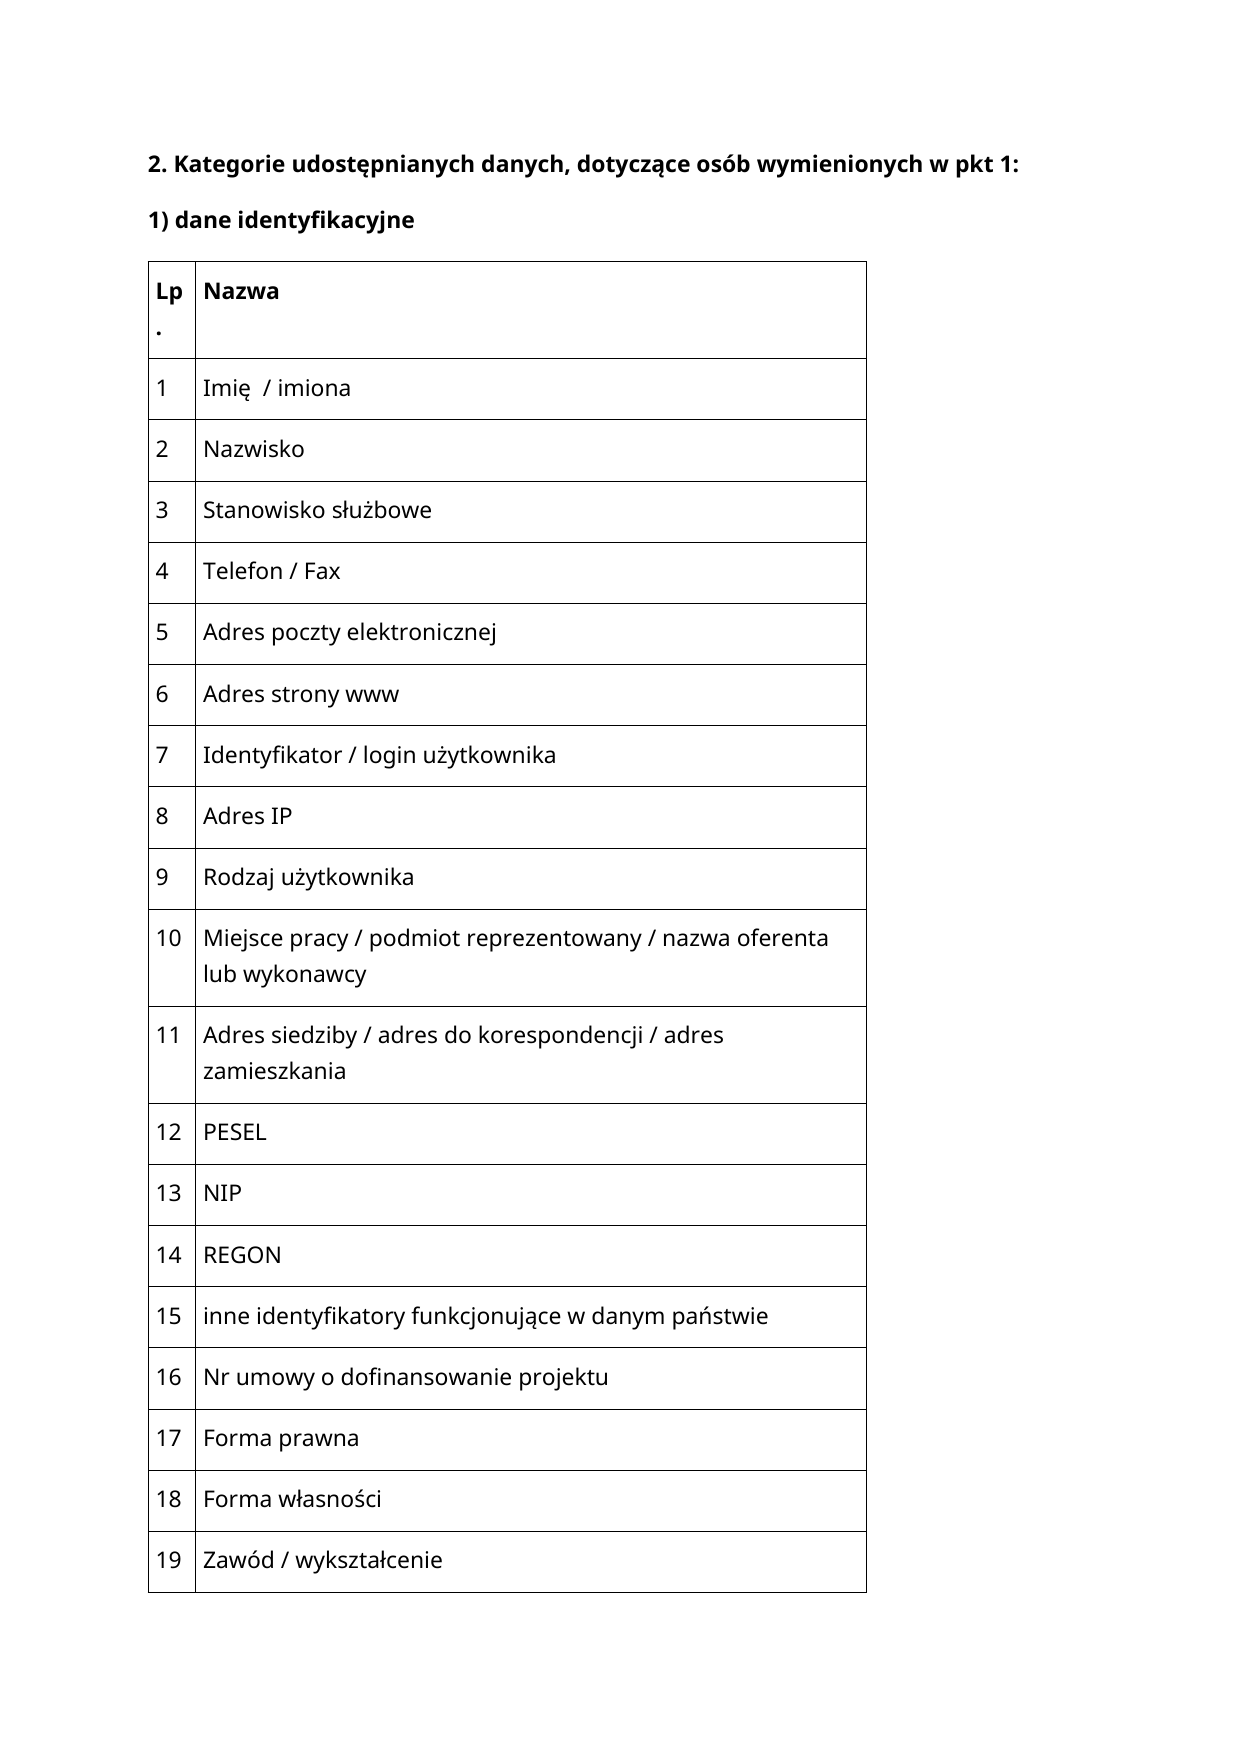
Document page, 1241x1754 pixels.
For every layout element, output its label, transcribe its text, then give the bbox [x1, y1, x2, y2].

table_cell Rodzaj użytkownika [196, 849, 866, 908]
table_cell 6 [149, 665, 195, 725]
table_cell 17 [149, 1410, 195, 1469]
table_cell 11 [149, 1007, 195, 1103]
table_cell 19 [149, 1532, 195, 1592]
table_cell Zawód / wykształcenie [196, 1532, 866, 1592]
table_cell Adres siedziby / adres do korespondencji / adres zamieszkania [196, 1007, 866, 1103]
table_cell Adres strony www [196, 665, 866, 725]
table_cell 13 [149, 1165, 195, 1225]
table_cell REGON [196, 1226, 866, 1286]
table_cell 7 [149, 726, 195, 786]
table_cell Nr umowy o dofinansowanie projektu [196, 1348, 866, 1408]
table_cell Miejsce pracy / podmiot reprezentowany / nazwa oferenta lub wykonawcy [196, 910, 866, 1006]
table_cell Imię / imiona [196, 359, 866, 419]
table_header Lp. [149, 262, 195, 358]
table_cell 18 [149, 1471, 195, 1531]
table_cell Forma własności [196, 1471, 866, 1531]
table_cell 1 [149, 359, 195, 419]
table_cell 3 [149, 482, 195, 542]
table_cell Identyfikator / login użytkownika [196, 726, 866, 786]
table_cell 8 [149, 787, 195, 847]
table_cell 2 [149, 420, 195, 481]
table_cell 16 [149, 1348, 195, 1408]
table_cell Nazwisko [196, 420, 866, 481]
table_cell 14 [149, 1226, 195, 1286]
table_cell Stanowisko służbowe [196, 482, 866, 542]
table_cell 12 [149, 1104, 195, 1164]
table_cell 10 [149, 910, 195, 1006]
table_cell 5 [149, 604, 195, 664]
table_cell 4 [149, 543, 195, 603]
text 2. Kategorie udostępnianych danych, dotyczące osób wymienionych w pkt 1: [148, 148, 1093, 179]
table_cell inne identyfikatory funkcjonujące w danym państwie [196, 1287, 866, 1347]
table_cell Telefon / Fax [196, 543, 866, 603]
table_cell 9 [149, 849, 195, 908]
table_cell Adres poczty elektronicznej [196, 604, 866, 664]
table_cell 15 [149, 1287, 195, 1347]
table_header Nazwa [196, 262, 866, 358]
table_cell PESEL [196, 1104, 866, 1164]
table_cell NIP [196, 1165, 866, 1225]
text 1) dane identyfikacyjne [148, 204, 1093, 236]
table_cell Adres IP [196, 787, 866, 847]
table_cell Forma prawna [196, 1410, 866, 1469]
